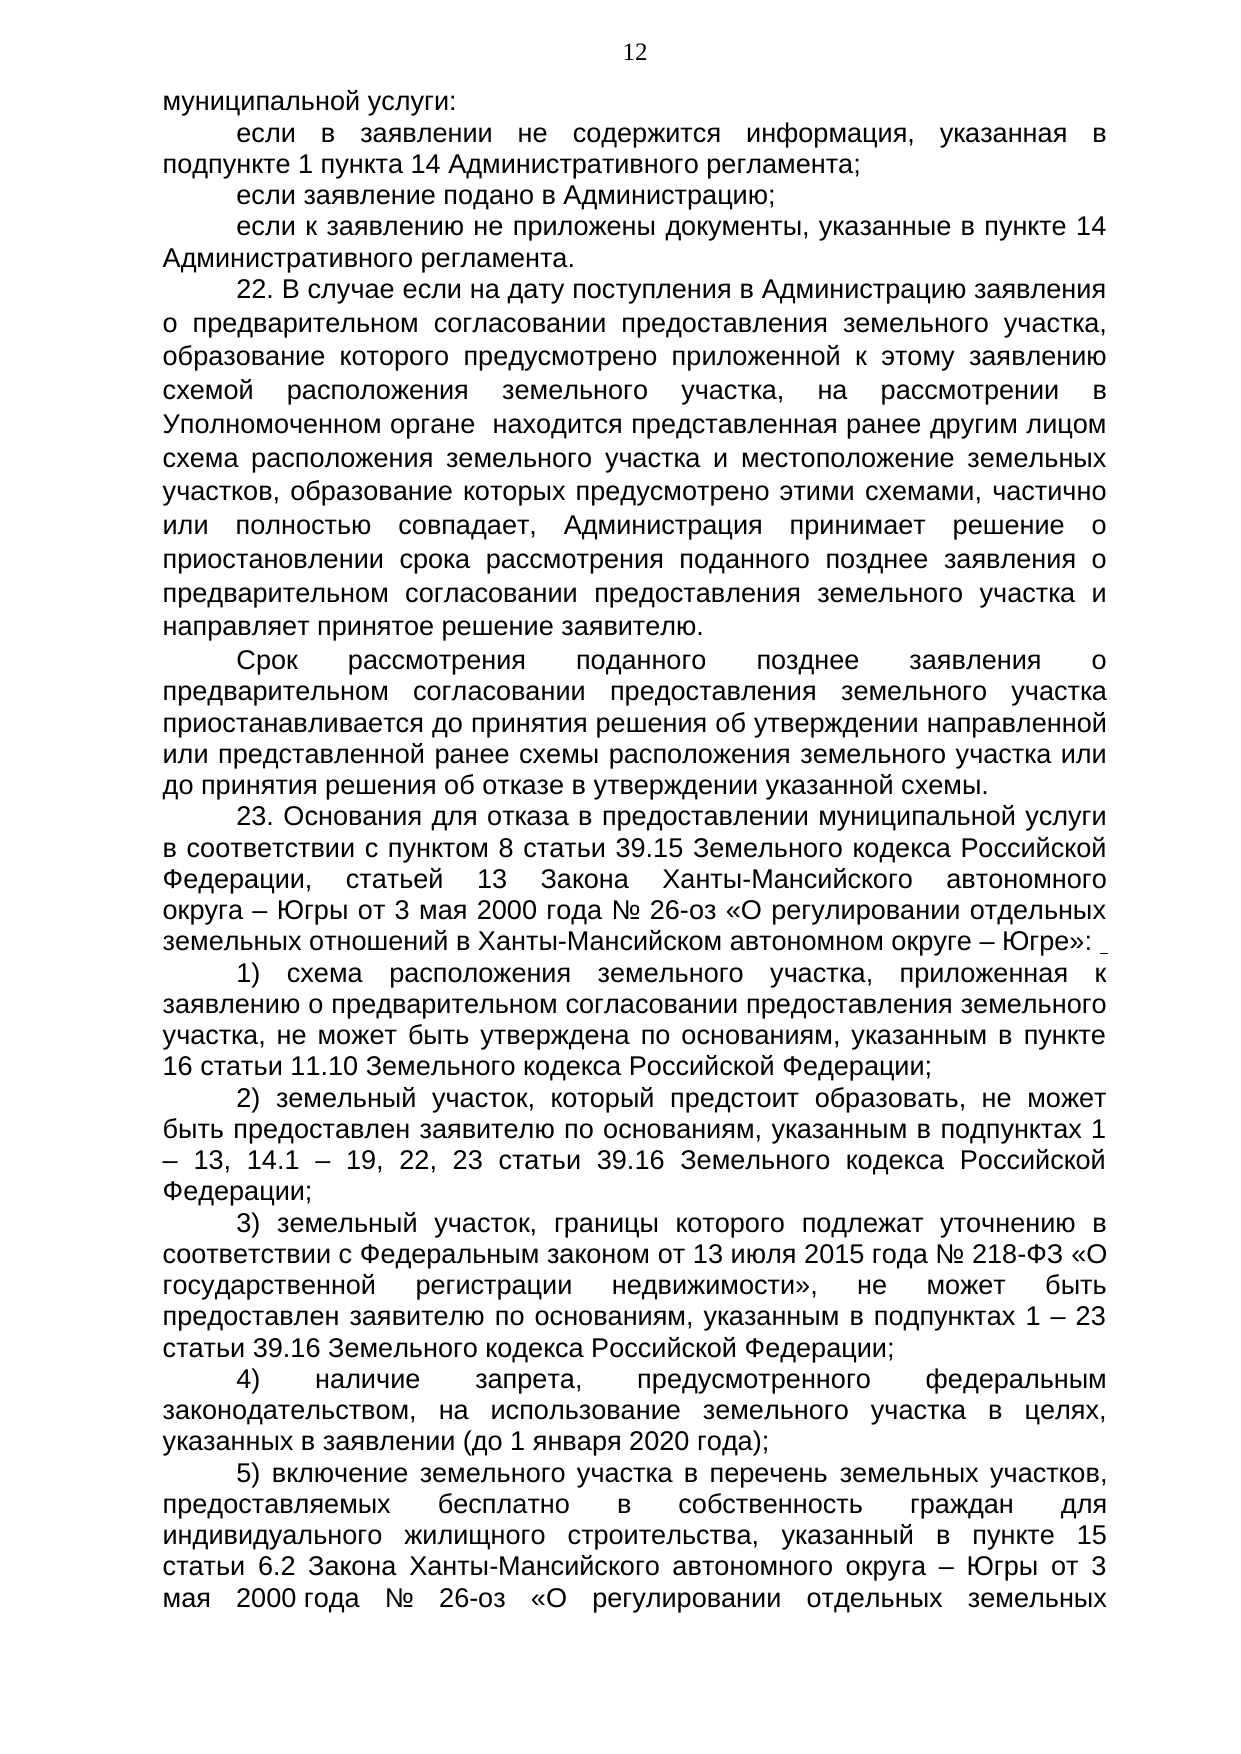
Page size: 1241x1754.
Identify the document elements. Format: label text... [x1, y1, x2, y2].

text 2) земельный участок, который предстоит образовать, не может быть предоставлен заявителю по основаниям, указанным в подпунктах 1 – 13, 14.1 – 19, 22, 23 статьи 39.16 Земельного кодекса Российской Федерации; [162, 1082, 1107, 1207]
text 3) земельный участок, границы которого подлежат уточнению в соответствии с Федеральным законом от 13 июля 2015 года № 218-ФЗ «О государственной регистрации недвижимости», не может быть предоставлен заявителю по основаниям, указанным в подпунктах 1 – 23 статьи 39.16 Земельного кодекса Российской Федерации; [162, 1207, 1107, 1363]
text если к заявлению не приложены документы, указанные в пункте 14 Административного регламента. [162, 210, 1107, 273]
text 23. Основания для отказа в предоставлении муниципальной услуги в соответствии с пунктом 8 статьи 39.15 Земельного кодекса Российской Федерации, статьей 13 Закона Ханты-Мансийского автономного округа – Югры от 3 мая 2000 года № 26-оз «О регулировании отдельных земельных отношений в Ханты-Мансийском автономном округе – Югре»: [162, 800, 1107, 957]
text если заявление подано в Администрацию; [162, 179, 1107, 210]
text 1) схема расположения земельного участка, приложенная к заявлению о предварительном согласовании предоставления земельного участка, не может быть утверждена по основаниям, указанным в пункте 16 статьи 11.10 Земельного кодекса Российской Федерации; [162, 957, 1107, 1082]
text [162, 1457, 1107, 1613]
text если в заявлении не содержится информация, указанная в подпункте 1 пункта 14 Административного регламента; [162, 117, 1107, 179]
text Срок рассмотрения поданного позднее заявления о предварительном согласовании предоставления земельного участка приостанавливается до принятия решения об утверждении направленной или представленной ранее схемы расположения земельного участка или до принятия решения об отказе в утверждении указанной схемы. [162, 644, 1107, 800]
text 22. В случае если на дату поступления в Администрацию заявления о предварительном согласовании предоставления земельного участка, образование которого предусмотрено приложенной к этому заявлению схемой расположения земельного участка, на рассмотрении в Уполномоченном органе находится представленная ранее другим лицом схема расположения земельного участка и местоположение земельных участков, образование которых предусмотрено этими схемами, частично или полностью совпадает, Администрация принимает решение о приостановлении срока рассмотрения поданного позднее заявления о предварительном согласовании предоставления земельного участка и направляет принятое решение заявителю. [162, 273, 1107, 642]
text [162, 85, 1107, 117]
text 4) наличие запрета, предусмотренного федеральным законодательством, на использование земельного участка в целях, указанных в заявлении (до 1 января 2020 года); [162, 1363, 1107, 1457]
